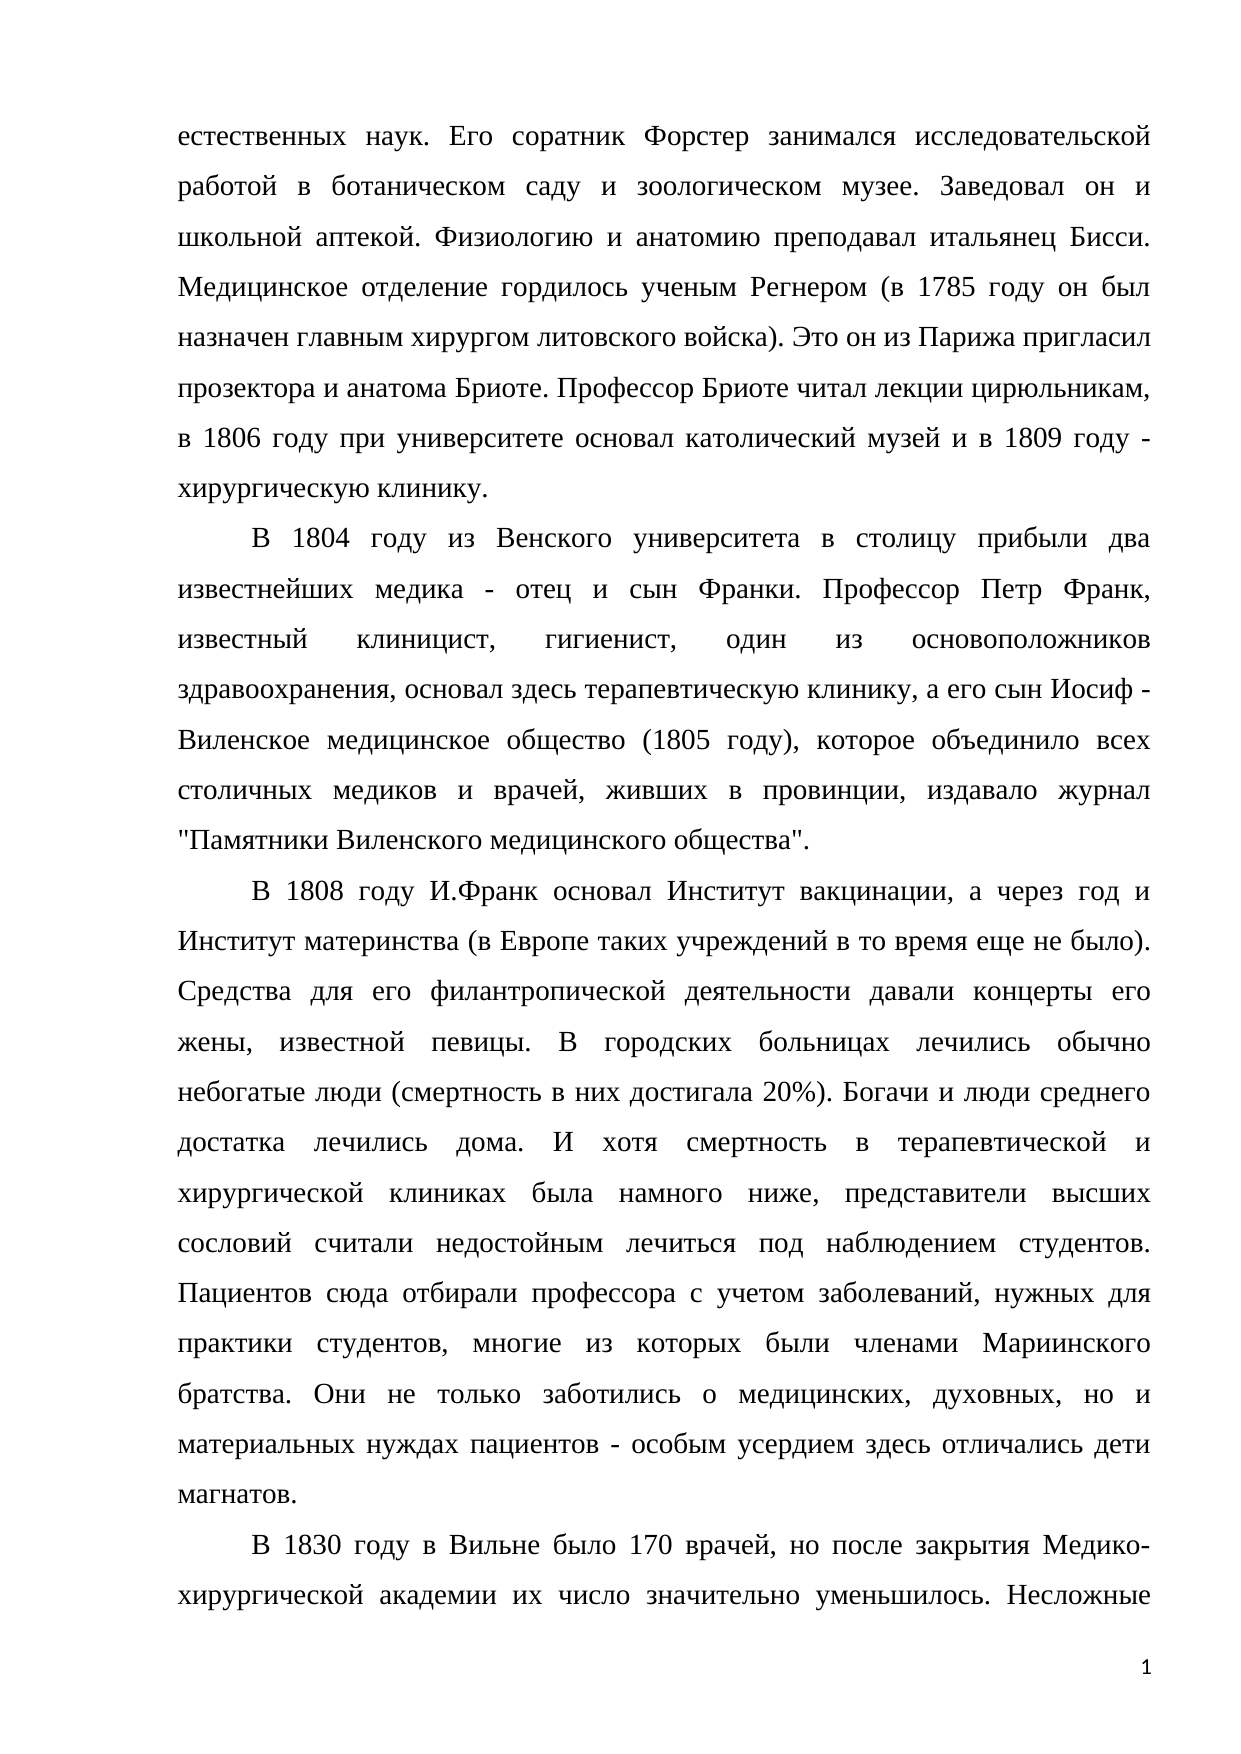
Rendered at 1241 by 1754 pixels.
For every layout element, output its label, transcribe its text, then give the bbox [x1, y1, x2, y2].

text В 1808 году И.Франк основал Институт вакцинации, а через год и Институт материнства (в Европе таких учреждений в то время еще не было). Средства для его филантропической деятельности давали концерты его жены, известной певицы. В городских больницах лечились обычно небогатые люди (смертность в них достигала 20%). Богачи и люди среднего достатка лечились дома. И хотя смертность в терапевтической и хирургической клиниках была намного ниже, представители высших сословий считали недостойным лечиться под наблюдением студентов. Пациентов сюда отбирали профессора с учетом заболеваний, нужных для практики студентов, многие из которых были членами Мариинского братства. Они не только заботились о медицинских, духовных, но и материальных нуждах пациентов - особым усердием здесь отличались дети магнатов. [177, 873, 1152, 1510]
text В 1804 году из Венского университета в столицу прибыли два известнейших медика - отец и сын Франки. Профессор Петр Франк, известный клиницист, гигиенист, один из основоположников здравоохранения, основал здесь терапевтическую клинику, а его сын Иосиф - Виленское медицинское общество (1805 году), которое объединило всех столичных медиков и врачей, живших в провинции, издавало журнал "Памятники Виленского медицинского общества". [177, 521, 1152, 856]
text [177, 1527, 1152, 1611]
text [177, 118, 1152, 504]
